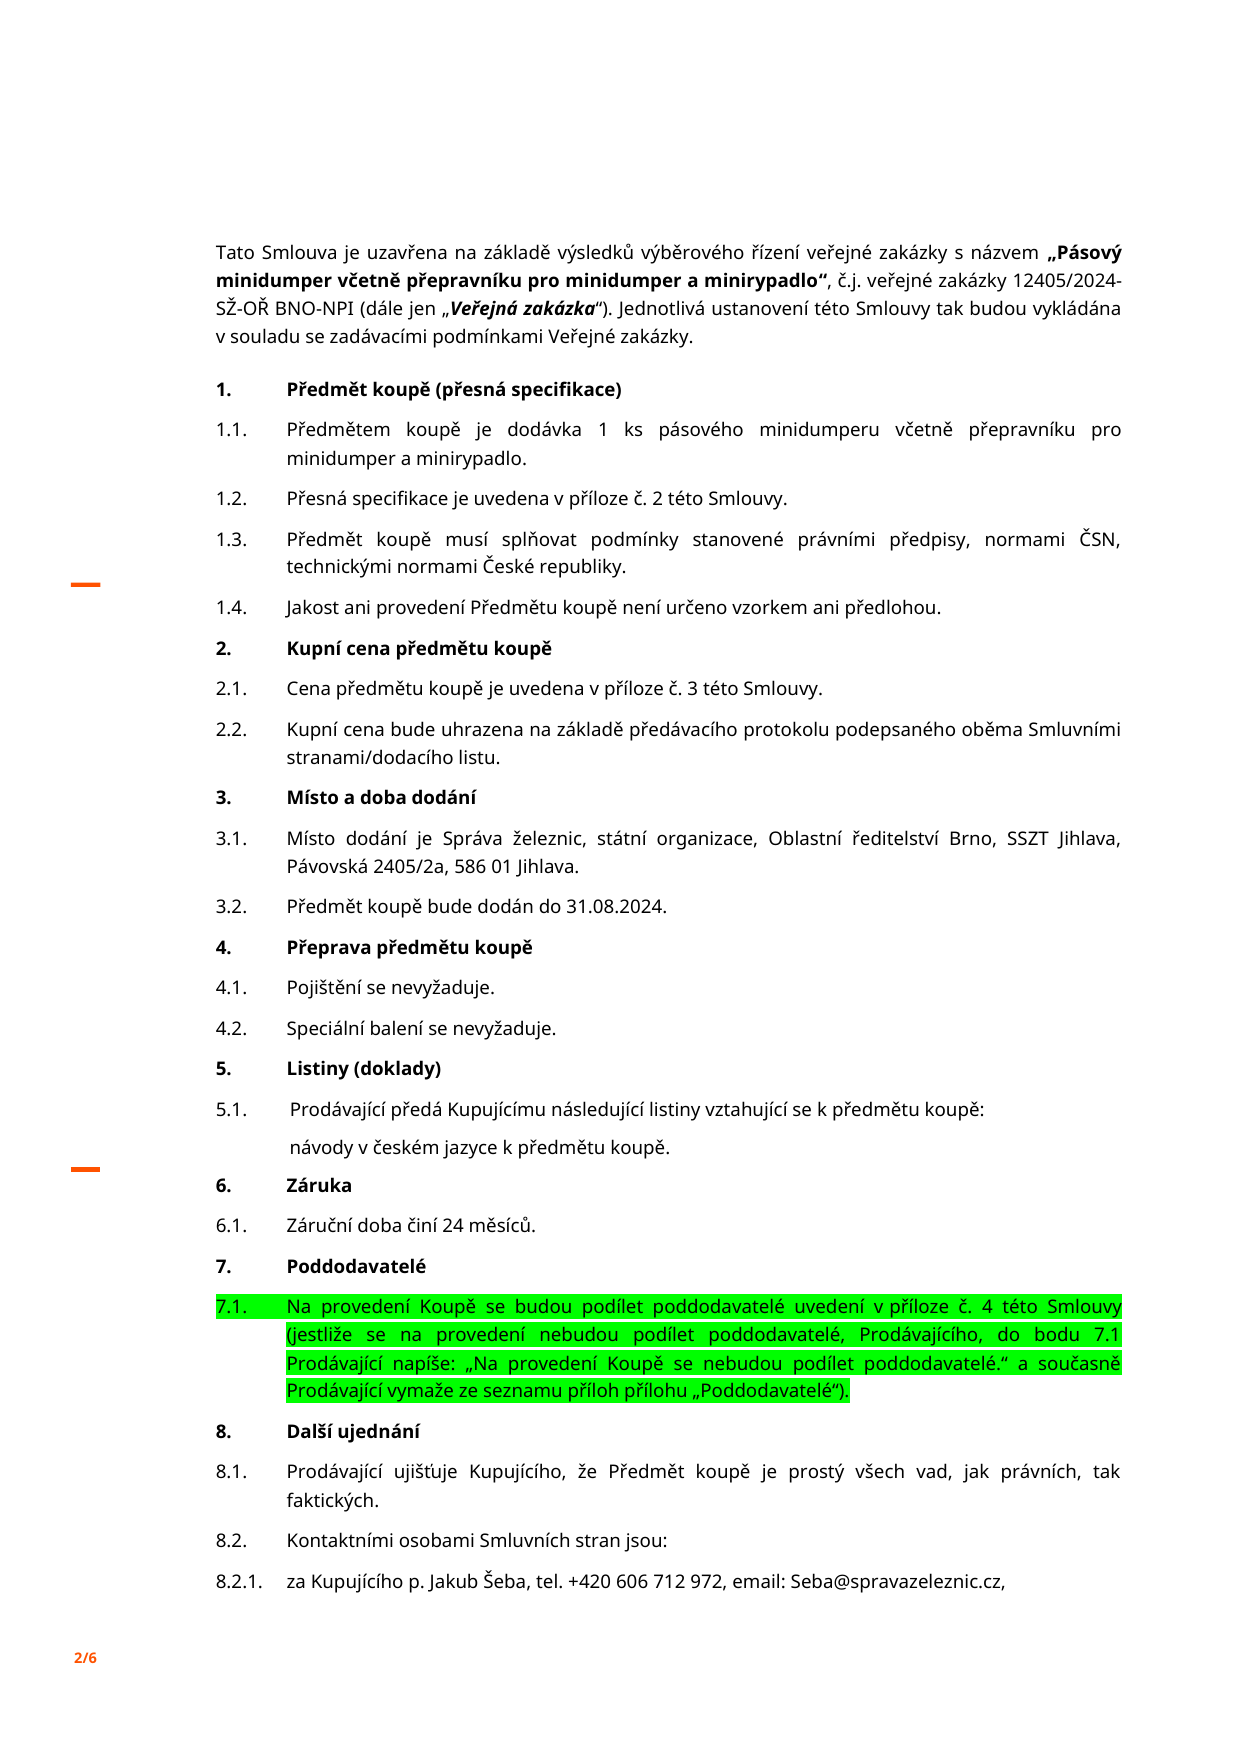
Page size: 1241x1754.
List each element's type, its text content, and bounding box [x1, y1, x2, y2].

subtitle Předmět koupě (přesná specifikace) [216, 376, 1122, 402]
text Záruční doba činí 24 měsíců. [216, 1213, 1122, 1238]
text Pojištění se nevyžaduje. [216, 974, 1122, 1000]
text návody v českém jazyce k předmětu koupě. [289, 1134, 1122, 1160]
text Kupní cena bude uhrazena na základě předávacího protokolu podepsaného oběma Smluvními stranami/dodacího listu. [216, 716, 1122, 769]
text Cena předmětu koupě je uvedena v příloze č. 3 této Smlouvy. [216, 675, 1122, 701]
text Prodávající ujišťuje Kupujícího, že Předmět koupě je prostý všech vad, jak právních, tak faktických. [216, 1459, 1122, 1512]
text za Kupujícího p. Jakub Šeba, tel. +420 606 712 972, email: Seba@spravazeleznic.cz, [216, 1568, 1122, 1593]
subtitle Další ujednání [216, 1418, 1122, 1444]
subtitle Poddodavatelé [216, 1253, 1122, 1279]
subtitle Listiny (doklady) [216, 1056, 1122, 1081]
text Předmět koupě musí splňovat podmínky stanovené právními předpisy, normami ČSN, technickými normami České republiky. [216, 526, 1122, 579]
subtitle Kupní cena předmětu koupě [216, 635, 1122, 660]
text Jakost ani provedení Předmětu koupě není určeno vzorkem ani předlohou. [216, 594, 1122, 620]
subtitle Záruka [216, 1172, 1122, 1198]
text Speciální balení se nevyžaduje. [216, 1015, 1122, 1041]
text Kontaktními osobami Smluvních stran jsou: [216, 1527, 1122, 1553]
text Přesná specifikace je uvedena v příloze č. 2 této Smlouvy. [216, 485, 1122, 511]
text Předmět koupě bude dodán do 31.08.2024. [216, 893, 1122, 919]
list Prodávající předá Kupujícímu následující listiny vztahující se k předmětu koupě: [216, 1096, 1122, 1122]
subtitle Přeprava předmětu koupě [216, 934, 1122, 959]
text Místo dodání je Správa železnic, státní organizace, Oblastní ředitelství Brno, SSZT Jihlava, Pávovská 2405/2a, 586 01 Jihlava. [216, 825, 1122, 878]
text Předmětem koupě je dodávka 1 ks pásového minidumperu včetně přepravníku pro minidumper a minirypadlo. [216, 417, 1122, 470]
text Na provedení Koupě se budou podílet poddodavatelé uvedení v příloze č. 4 této Smlouvy (jestliže se na provedení nebudou podílet poddodavatelé, Prodávajícího, do bodu 7.1 Prodávající napíše: „Na provedení Koupě se nebudou podílet poddodavatelé.“ a současně Prodávající vymaže ze seznamu příloh přílohu „Poddodavatelé“). [216, 1319, 1122, 1403]
subtitle Místo a doba dodání [216, 784, 1122, 810]
text Tato Smlouva je uzavřena na základě výsledků výběrového řízení veřejné zakázky s názvem „Pásový minidumper včetně přepravníku pro minidumper a minirypadlo“, č.j. veřejné zakázky 12405/2024-SŽ-OŘ BNO-NPI (dále jen „Veřejná zakázka“). Jednotlivá ustanovení této Smlouvy tak budou vykládána v souladu se zadávacími podmínkami Veřejné zakázky. [216, 239, 1122, 349]
